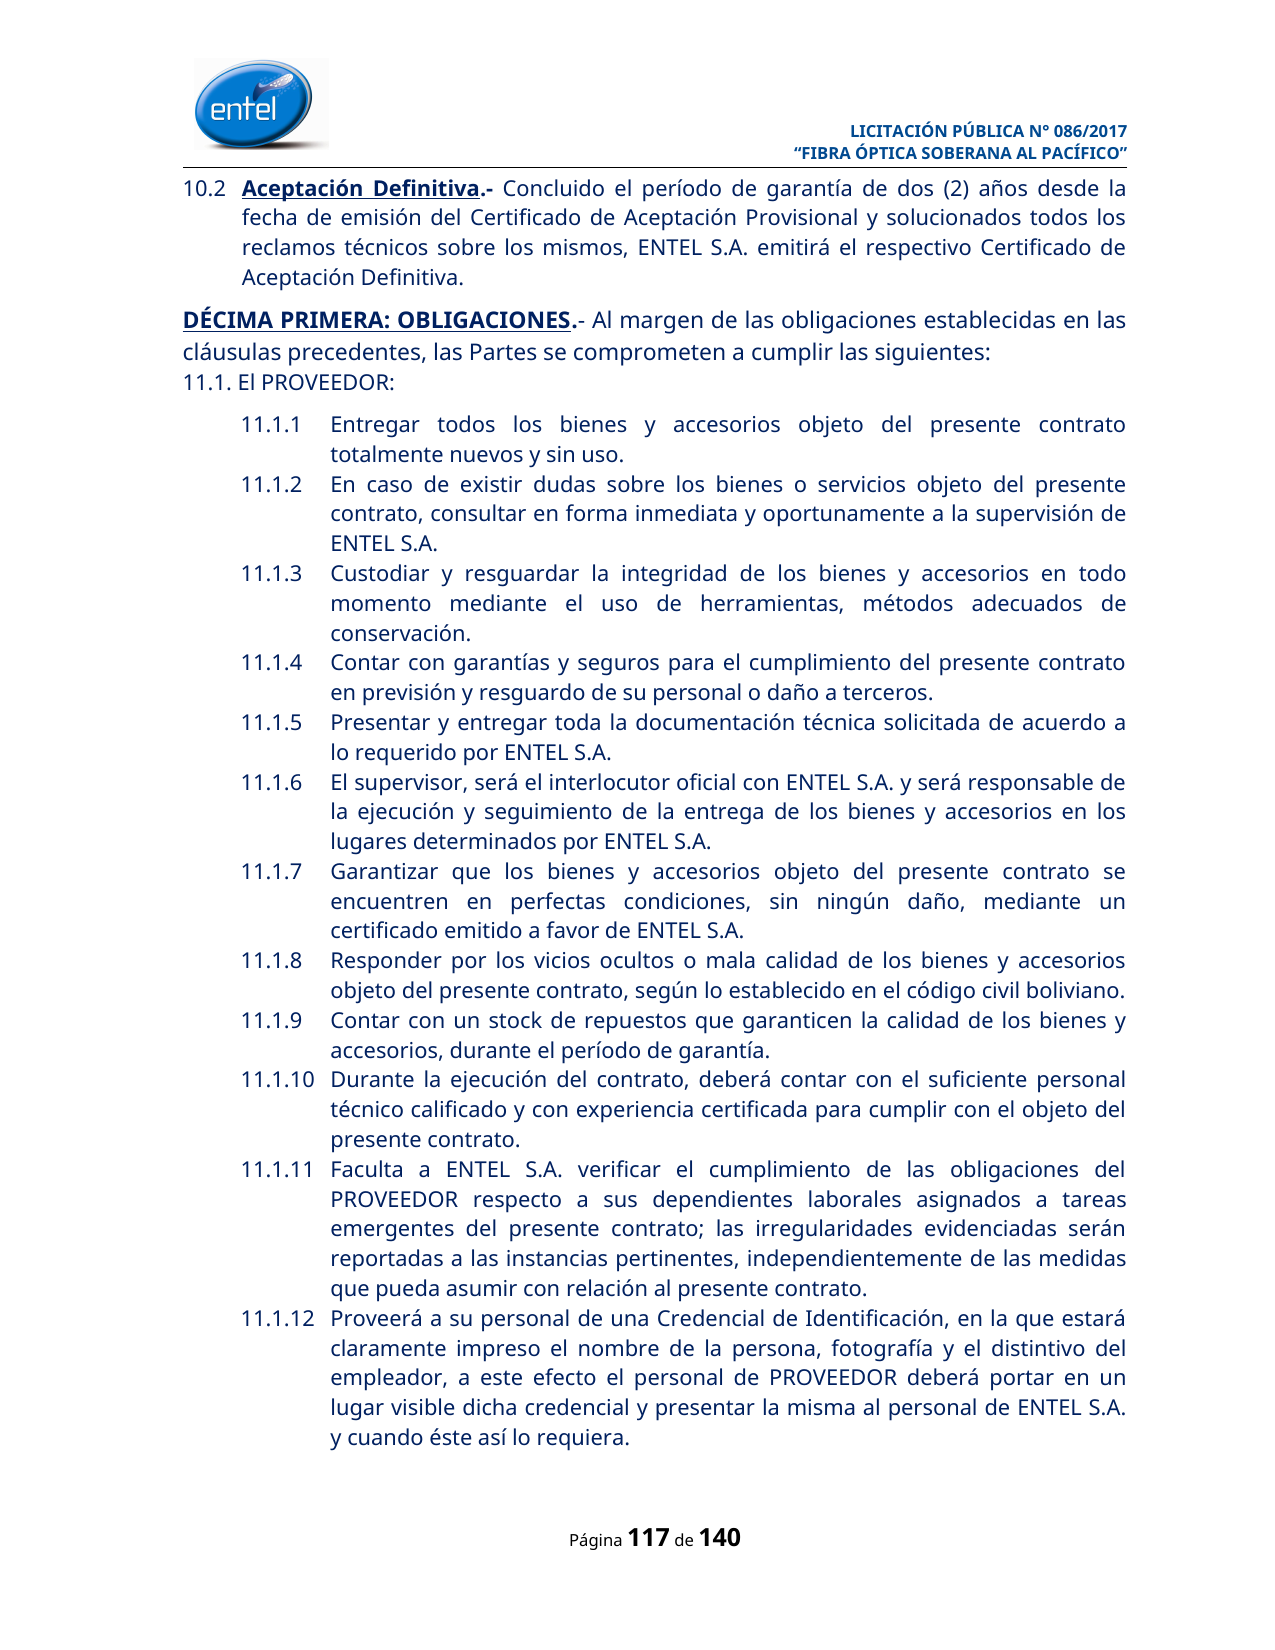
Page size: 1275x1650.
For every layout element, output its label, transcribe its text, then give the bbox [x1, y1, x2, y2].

list Contar con garantías y seguros para el cumplimiento del presente contrato en previsión y resguardo de su personal o daño a terceros. [240, 647, 1127, 707]
list En caso de existir dudas sobre los bienes o servicios objeto del presente contrato, consultar en forma inmediata y oportunamente a la supervisión de ENTEL S.A. [240, 468, 1127, 558]
list Faculta a ENTEL S.A. verificar el cumplimiento de las obligaciones del PROVEEDOR respecto a sus dependientes laborales asignados a tareas emergentes del presente contrato; las irregularidades evidenciadas serán reportadas a las instancias pertinentes, independientemente de las medidas que pueda asumir con relación al presente contrato. [240, 1154, 1127, 1303]
list El supervisor, será el interlocutor oficial con ENTEL S.A. y será responsable de la ejecución y seguimiento de la entrega de los bienes y accesorios en los lugares determinados por ENTEL S.A. [240, 766, 1127, 856]
text DÉCIMA PRIMERA: OBLIGACIONES.- Al margen de las obligaciones establecidas en las cláusulas precedentes, las Partes se comprometen a cumplir las siguientes: [182, 304, 1127, 367]
list Contar con un stock de repuestos que garanticen la calidad de los bienes y accesorios, durante el período de garantía. [240, 1005, 1127, 1064]
text 11.1. El PROVEEDOR: [182, 367, 1127, 396]
list Entregar todos los bienes y accesorios objeto del presente contrato totalmente nuevos y sin uso. [240, 409, 1127, 468]
list Proveerá a su personal de una Credencial de Identificación, en la que estará claramente impreso el nombre de la persona, fotografía y el distintivo del empleador, a este efecto el personal de PROVEEDOR deberá portar en un lugar visible dicha credencial y presentar la misma al personal de ENTEL S.A. y cuando éste así lo requiera. [240, 1303, 1127, 1452]
text 10.2 Aceptación Definitiva.- Concluido el período de garantía de dos (2) años desde la fecha de emisión del Certificado de Aceptación Provisional y solucionados todos los reclamos técnicos sobre los mismos, ENTEL S.A. emitirá el respectivo Certificado de Aceptación Definitiva. [182, 172, 1127, 292]
picture [194, 58, 330, 150]
list Responder por los vicios ocultos o mala calidad de los bienes y accesorios objeto del presente contrato, según lo establecido en el código civil boliviano. [240, 945, 1127, 1005]
list Custodiar y resguardar la integridad de los bienes y accesorios en todo momento mediante el uso de herramientas, métodos adecuados de conservación. [240, 558, 1127, 647]
list Durante la ejecución del contrato, deberá contar con el suficiente personal técnico calificado y con experiencia certificada para cumplir con el objeto del presente contrato. [240, 1064, 1127, 1154]
list Garantizar que los bienes y accesorios objeto del presente contrato se encuentren en perfectas condiciones, sin ningún daño, mediante un certificado emitido a favor de ENTEL S.A. [240, 856, 1127, 945]
list Presentar y entregar toda la documentación técnica solicitada de acuerdo a lo requerido por ENTEL S.A. [240, 707, 1127, 766]
